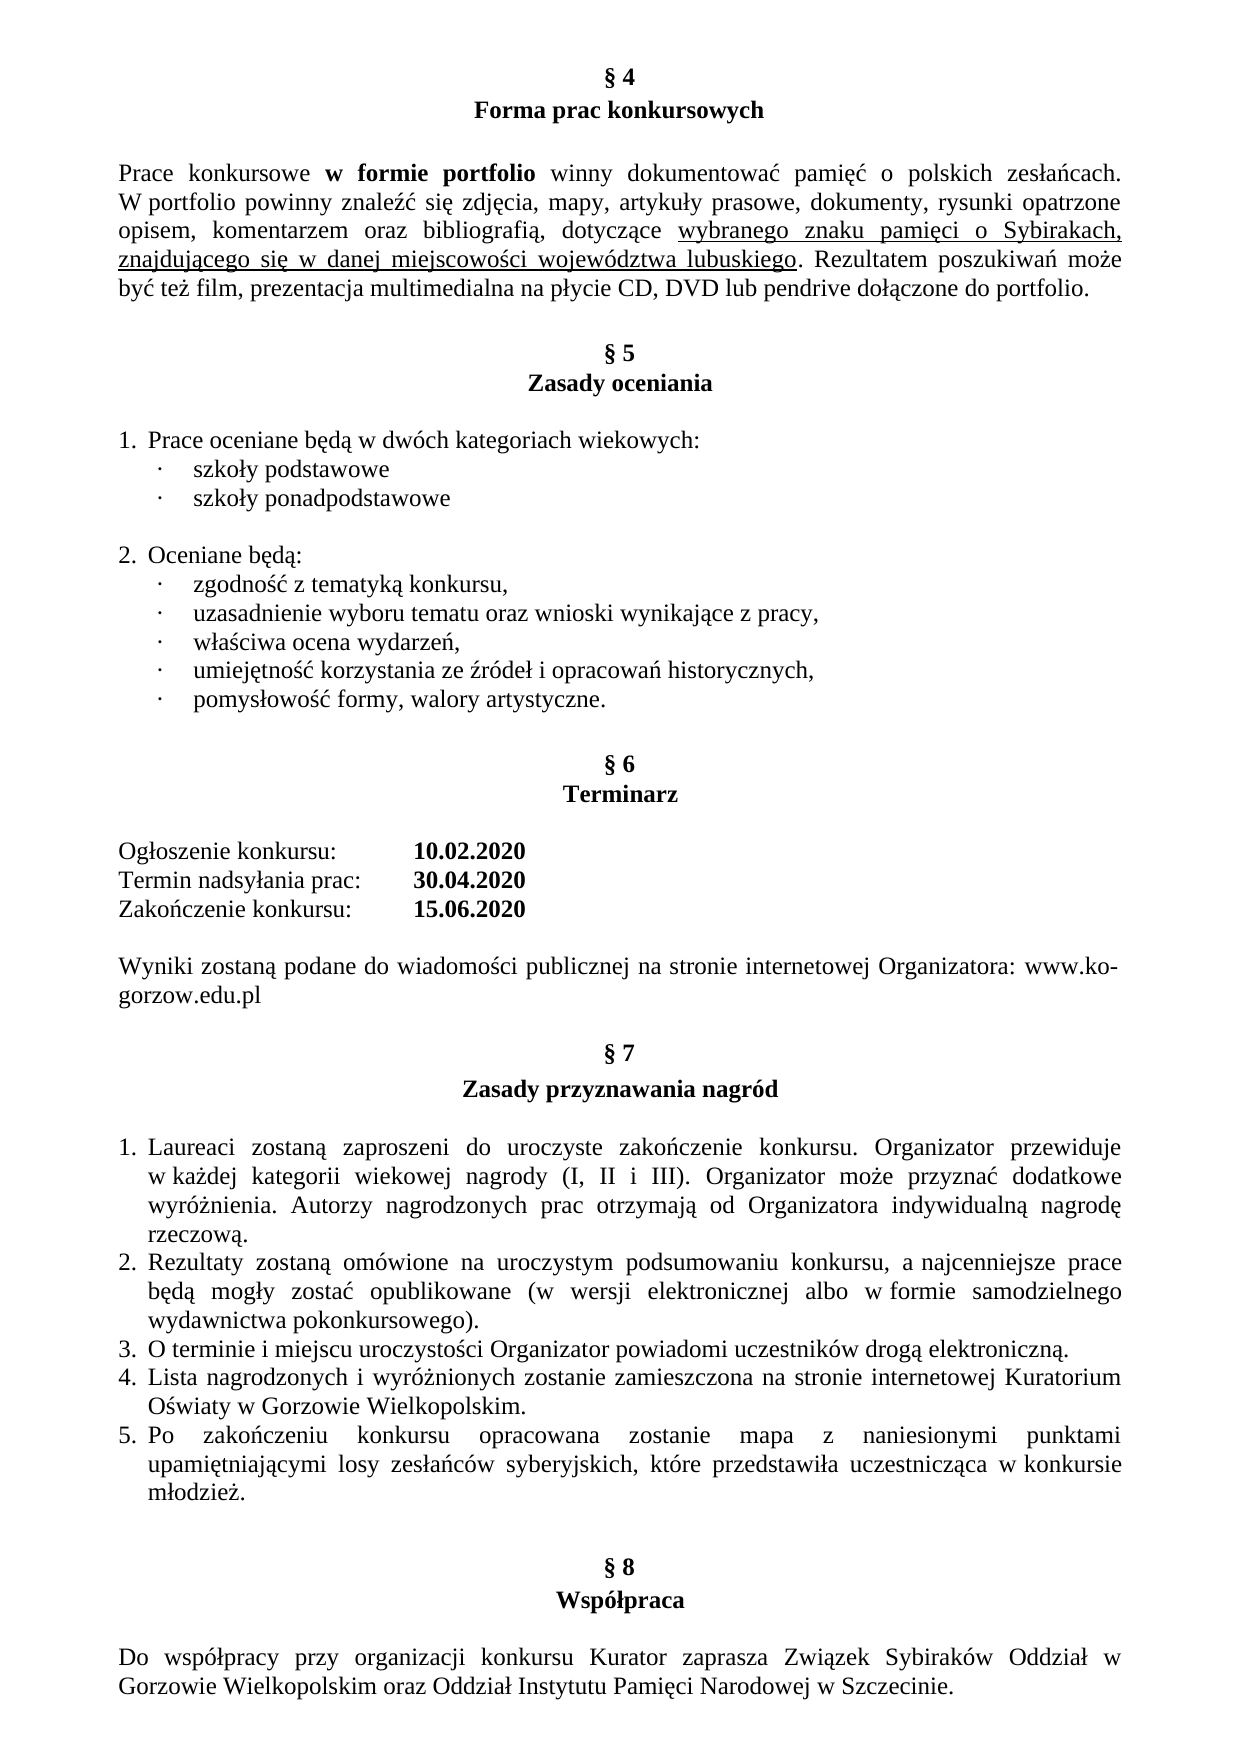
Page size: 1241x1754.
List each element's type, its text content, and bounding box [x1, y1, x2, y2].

text Terminarz [118, 779, 1122, 808]
text § 6 [118, 746, 1120, 779]
text Zasady oceniania [118, 368, 1122, 397]
text Współpraca [118, 1585, 1122, 1613]
list Lista nagrodzonych i wyróżnionych zostanie zamieszczona na stronie internetowej Kuratorium Oświaty w Gorzowie Wielkopolskim. [118, 1362, 1122, 1420]
text Zakończenie konkursu: 15.06.2020 [118, 894, 1122, 923]
text Do współpracy przy organizacji konkursu Kurator zaprasza Związek Sybiraków Oddział w Gorzowie Wielkopolskim oraz Oddział Instytutu Pamięci Narodowej w Szczecinie. [118, 1642, 1122, 1700]
list szkoły podstawowe [156, 454, 1122, 483]
list Rezultaty zostaną omówione na uroczystym podsumowaniu konkursu, a najcenniejsze prace będą mogły zostać opublikowane (w wersji elektronicznej albo w formie samodzielnego wydawnictwa pokonkursowego). [118, 1247, 1122, 1334]
text § 4 [118, 59, 1120, 92]
text § 7 [118, 1038, 1120, 1066]
text § 5 [118, 335, 1120, 368]
text Prace konkursowe w formie portfolio winny dokumentować pamięć o polskich zesłańcach. W portfolio powinny znaleźć się zdjęcia, mapy, artykuły prasowe, dokumenty, rysunki opatrzone opisem, komentarzem oraz bibliografią, dotyczące wybranego znaku pamięci o Sybirakach, znajdującego się w danej miejscowości województwa lubuskiego. Rezultatem poszukiwań może być też film, prezentacja multimedialna na płycie CD, DVD lub pendrive dołączone do portfolio. [118, 158, 1122, 302]
list właściwa ocena wydarzeń, [156, 627, 1122, 655]
list zgodność z tematyką konkursu, [156, 569, 1122, 598]
text § 8 [118, 1552, 1120, 1580]
list Oceniane będą: [118, 540, 1122, 569]
list Po zakończeniu konkursu opracowana zostanie mapa z naniesionymi punktami upamiętniającymi losy zesłańców syberyjskich, które przedstawiła uczestnicząca w konkursie młodzież. [118, 1420, 1122, 1506]
list O terminie i miejscu uroczystości Organizator powiadomi uczestników drogą elektroniczną. [118, 1334, 1122, 1362]
list Laureaci zostaną zaproszeni do uroczyste zakończenie konkursu. Organizator przewiduje w każdej kategorii wiekowej nagrody (I, II i III). Organizator może przyznać dodatkowe wyróżnienia. Autorzy nagrodzonych prac otrzymają od Organizatora indywidualną nagrodę rzeczową. [118, 1132, 1122, 1247]
text Ogłoszenie konkursu: 10.02.2020 [118, 836, 1122, 865]
text Zasady przyznawania nagród [462, 1071, 1122, 1104]
list Prace oceniane będą w dwóch kategoriach wiekowych: [118, 425, 1122, 454]
text Forma prac konkursowych [118, 92, 1120, 125]
list pomysłowość formy, walory artystyczne. [156, 684, 1122, 713]
text Termin nadsyłania prac: 30.04.2020 [118, 865, 1122, 894]
list szkoły ponadpodstawowe [156, 483, 1122, 512]
list umiejętność korzystania ze źródeł i opracowań historycznych, [156, 655, 1122, 684]
text Wyniki zostaną podane do wiadomości publicznej na stronie internetowej Organizatora: www.ko-gorzow.edu.pl [118, 951, 1118, 1009]
list uzasadnienie wyboru tematu oraz wnioski wynikające z pracy, [156, 598, 1122, 627]
